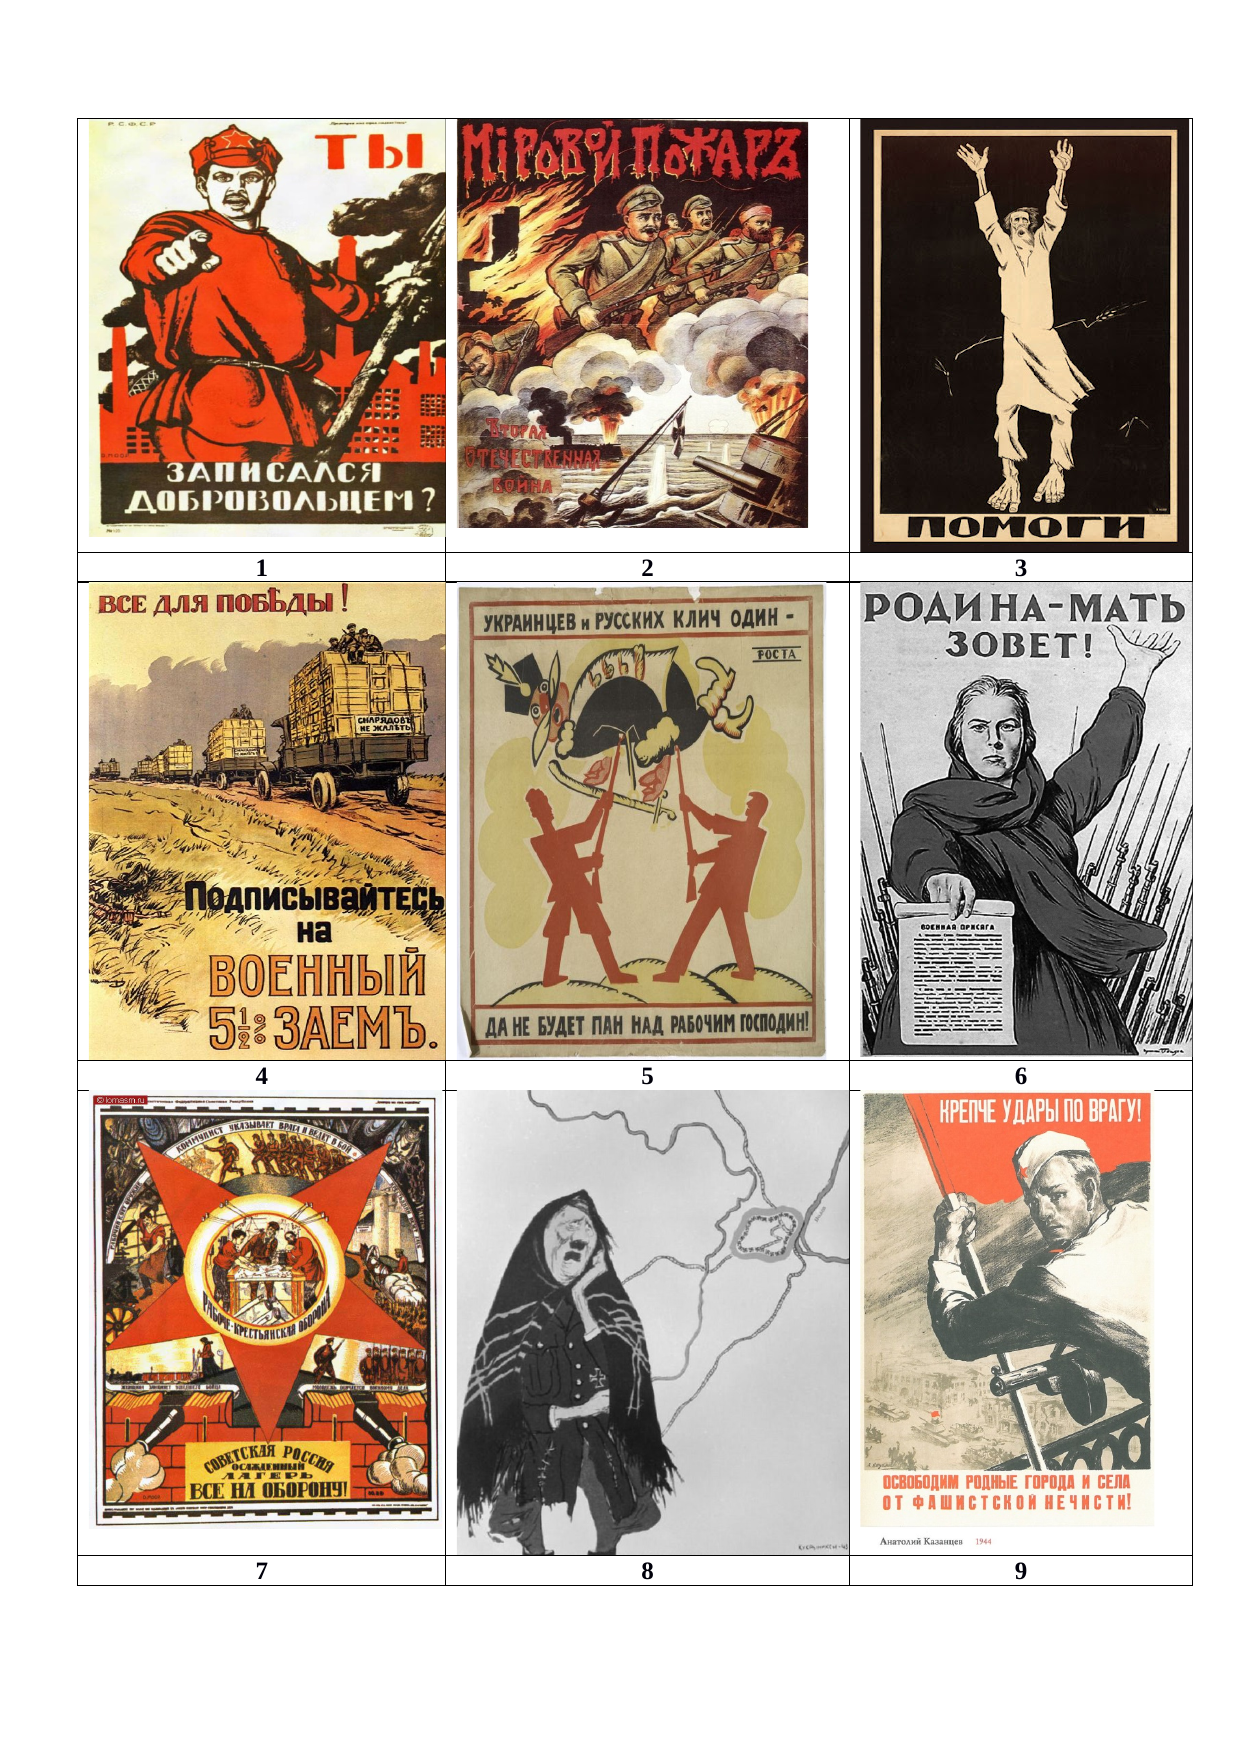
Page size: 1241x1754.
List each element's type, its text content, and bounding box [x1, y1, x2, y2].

picture [860, 119, 1190, 552]
table_cell 3 [850, 553, 1192, 581]
table_cell [850, 1091, 1192, 1555]
table_cell [446, 1091, 456, 1555]
picture [456, 582, 827, 1060]
table_cell [78, 1091, 445, 1555]
table_header [446, 119, 849, 552]
table_cell 5 [446, 1061, 849, 1090]
table_cell 8 [446, 1556, 849, 1585]
picture [860, 582, 1193, 1057]
picture [456, 119, 809, 528]
table_cell [78, 583, 88, 1060]
table_cell 1 [78, 553, 445, 581]
table_header [78, 119, 445, 552]
table_cell 9 [850, 1556, 1192, 1585]
picture [860, 1090, 1155, 1551]
table_cell 2 [446, 553, 849, 581]
table_cell [850, 583, 1192, 1060]
table_cell [827, 583, 849, 1060]
table_cell 4 [78, 1061, 445, 1090]
picture [88, 1090, 443, 1529]
picture [456, 1090, 850, 1555]
table_header [850, 119, 860, 552]
table_cell [446, 583, 456, 1060]
picture [88, 582, 446, 1060]
picture [88, 119, 446, 537]
table_cell 6 [850, 1061, 1192, 1090]
table_cell 7 [78, 1556, 445, 1585]
